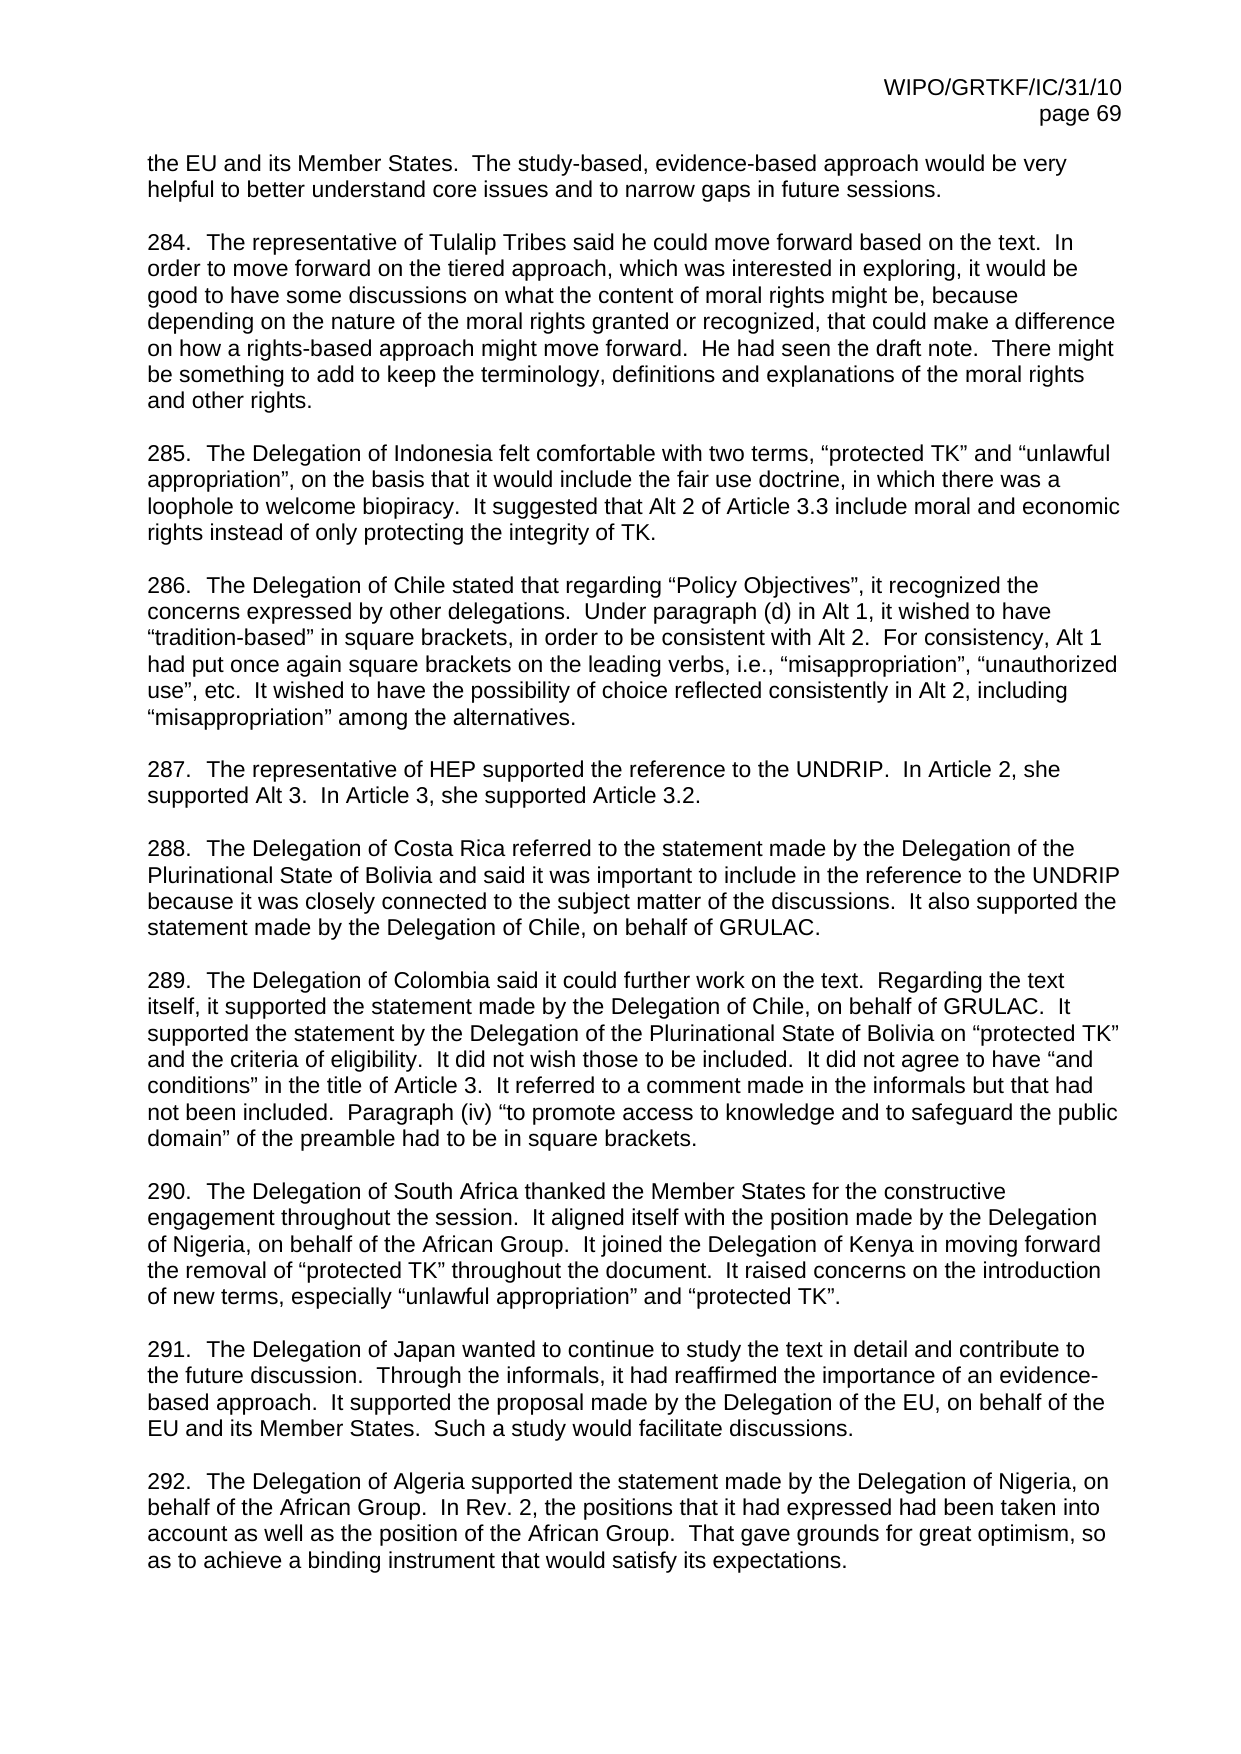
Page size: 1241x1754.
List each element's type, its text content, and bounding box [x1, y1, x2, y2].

list The Delegation of Japan wanted to continue to study the text in detail and contribute to the future discussion. Through the informals, it had reaffirmed the importance of an evidence-based approach. It supported the proposal made by the Delegation of the EU, on behalf of the EU and its Member States. Such a study would facilitate discussions. [147, 1336, 1122, 1441]
list The Delegation of Algeria supported the statement made by the Delegation of Nigeria, on behalf of the African Group. In Rev. 2, the positions that it had expressed had been taken into account as well as the position of the African Group. That gave grounds for great optimism, so as to achieve a binding instrument that would satisfy its expectations. [147, 1468, 1122, 1573]
list The Delegation of Costa Rica referred to the statement made by the Delegation of the Plurinational State of Bolivia and said it was important to include in the reference to the UNDRIP because it was closely connected to the subject matter of the discussions. It also supported the statement made by the Delegation of Chile, on behalf of GRULAC. [147, 835, 1122, 941]
list The Delegation of South Africa thanked the Member States for the constructive engagement throughout the session. It aligned itself with the position made by the Delegation of Nigeria, on behalf of the African Group. It joined the Delegation of Kenya in moving forward the removal of “protected TK” throughout the document. It raised concerns on the introduction of new terms, especially “unlawful appropriation” and “protected TK”. [147, 1178, 1122, 1309]
list The representative of HEP supported the reference to the UNDRIP. In Article 2, she supported Alt 3. In Article 3, she supported Article 3.2. [147, 756, 1122, 809]
list The Delegation of Colombia said it could further work on the text. Regarding the text itself, it supported the statement made by the Delegation of Chile, on behalf of GRULAC. It supported the statement by the Delegation of the Plurinational State of Bolivia on “protected TK” and the criteria of eligibility. It did not wish those to be included. It did not agree to have “and conditions” in the title of Article 3. It referred to a comment made in the informals but that had not been included. Paragraph (iv) “to promote access to knowledge and to safeguard the public domain” of the preamble had to be in square brackets. [147, 967, 1122, 1151]
list The Delegation of Indonesia felt comfortable with two terms, “protected TK” and “unlawful appropriation”, on the basis that it would include the fair use doctrine, in which there was a loophole to welcome biopiracy. It suggested that Alt 2 of Article 3.3 include moral and economic rights instead of only protecting the integrity of TK. [147, 440, 1122, 545]
list The representative of Tulalip Tribes said he could move forward based on the text. In order to move forward on the tiered approach, which was interested in exploring, it would be good to have some discussions on what the content of moral rights might be, because depending on the nature of the moral rights granted or recognized, that could make a difference on how a rights-based approach might move forward. He had seen the draft note. There might be something to add to keep the terminology, definitions and explanations of the moral rights and other rights. [147, 229, 1122, 413]
list The Delegation of Chile stated that regarding “Policy Objectives”, it recognized the concerns expressed by other delegations. Under paragraph (d) in Alt 1, it wished to have “tradition-based” in square brackets, in order to be consistent with Alt 2. For consistency, Alt 1 had put once again square brackets on the leading verbs, i.e., “misappropriation”, “unauthorized use”, etc. It wished to have the possibility of choice reflected consistently in Alt 2, including “misappropriation” among the alternatives. [147, 572, 1122, 730]
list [147, 150, 1122, 203]
